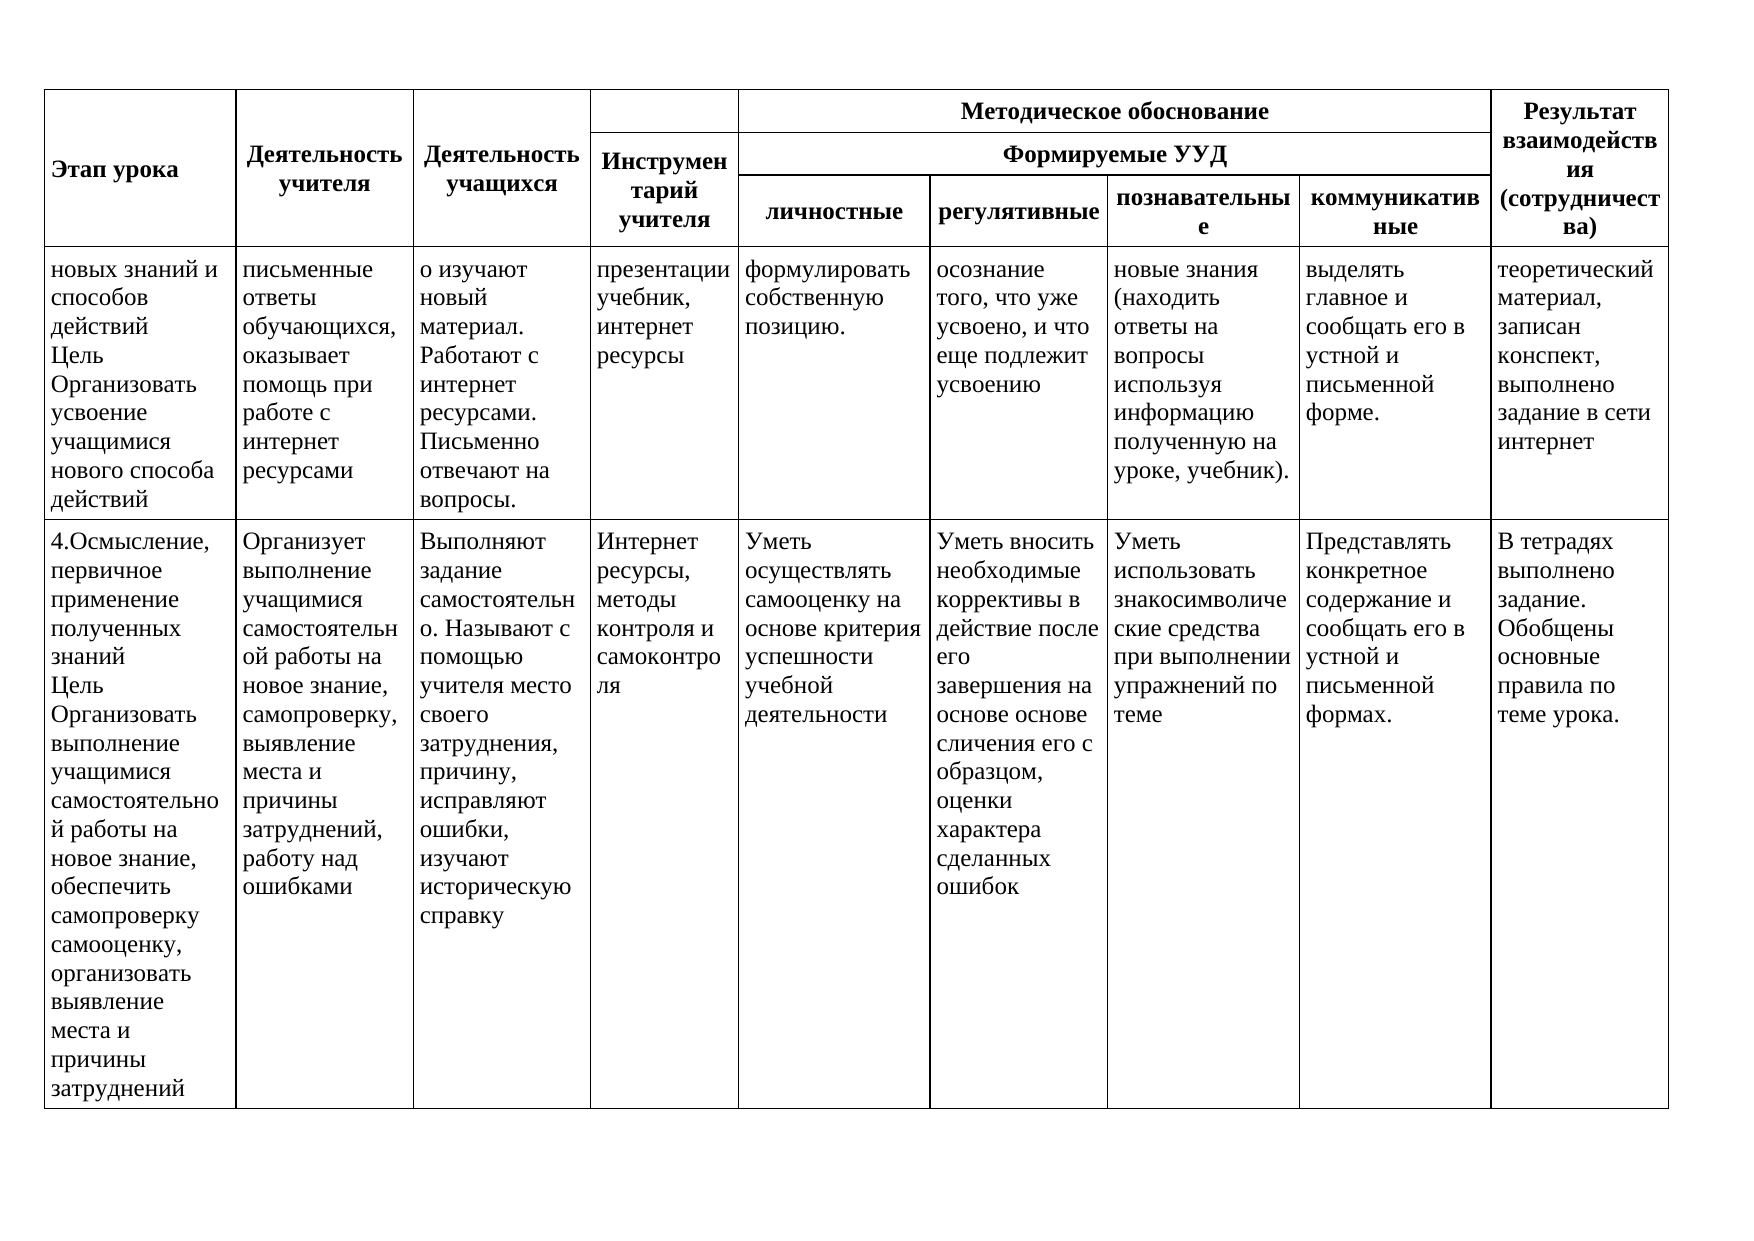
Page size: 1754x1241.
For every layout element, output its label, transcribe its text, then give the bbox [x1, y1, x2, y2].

table_header Деятельность учителя [237, 90, 413, 246]
table_header [591, 90, 738, 131]
table_cell Выполняют задание самостоятельно. Называют с помощью учителя место своего затруднения, причину, исправляют ошибки, изучают историческую справку [414, 520, 590, 1108]
table_cell В тетрадях выполнено задание. Обобщены основные правила по теме урока. [1492, 520, 1668, 1108]
table_header Методическое обоснование [739, 90, 1490, 131]
table_cell Уметь вносить необходимые коррективы в действие после его завершения на основе основе сличения его с образцом, оценки характера сделанных ошибок [931, 520, 1107, 1108]
table_cell Корректирует письменные ответы обучающихся, оказывает помощь при работе с интернет ресурсами [237, 247, 413, 519]
table_cell Уметь осуществлять самооценку на основе критерия успешности учебной деятельности [739, 520, 929, 1108]
table_cell личностные [739, 176, 929, 246]
table_cell Организует выполнение учащимися самостоятельной работы на новое знание, самопроверку, выявление места и причины затруднений, работу над ошибками [237, 520, 413, 1108]
table_cell Выделение и осознание того, что уже усвоено, и что еще подлежит усвоению [931, 247, 1107, 519]
table_header Деятельность учащихся [414, 90, 590, 246]
table_cell Интернет ресурсы, методы контроля и самоконтроля [591, 520, 738, 1108]
table_cell 4.Осмысление, первичное применение полученных знаний Цель Организовать выполнение учащимися самостоятельной работы на новое знание, обеспечить самопроверку самооценку, организовать выявление места и причины затруднений [45, 520, 235, 1108]
table_cell Инструментарий учителя [591, 133, 738, 246]
table_cell Формируемые УУД [739, 133, 1490, 174]
table_header Результат взаимодействия (сотрудничества) [1492, 90, 1668, 246]
table_cell Умение формулировать собственную позицию. [739, 247, 929, 519]
table_cell Усвоен теоретический материал, записан конспект, выполнено задание в сети интернет [1492, 247, 1668, 519]
table_cell Представлять конкретное содержание и сообщать его в устной и письменной формах. [1300, 520, 1490, 1108]
table_cell Уметь добывать новые знания (находить ответы на вопросы используя информацию полученную на уроке, учебник). [1108, 247, 1299, 519]
table_cell Умение выделять главное и сообщать его в устной и письменной форме. [1300, 247, 1490, 519]
table_cell регулятивные [931, 176, 1107, 246]
table_cell коммуникативные [1300, 176, 1490, 246]
table_cell Слайд №3 презентации учебник, интернет ресурсы [591, 247, 738, 519]
table_header Этап урока [45, 90, 235, 246]
table_cell 3.Формирование новых знаний и способов действий Цель Организовать усвоение учащимися нового способа действий [45, 247, 235, 519]
table_cell познавательные [1108, 176, 1299, 246]
table_cell Самостоятельно изучают новый материал. Работают с интернет ресурсами. Письменно отвечают на вопросы. [414, 247, 590, 519]
table_cell Уметь использовать знакосимволические средства при выполнении упражнений по теме [1108, 520, 1299, 1108]
